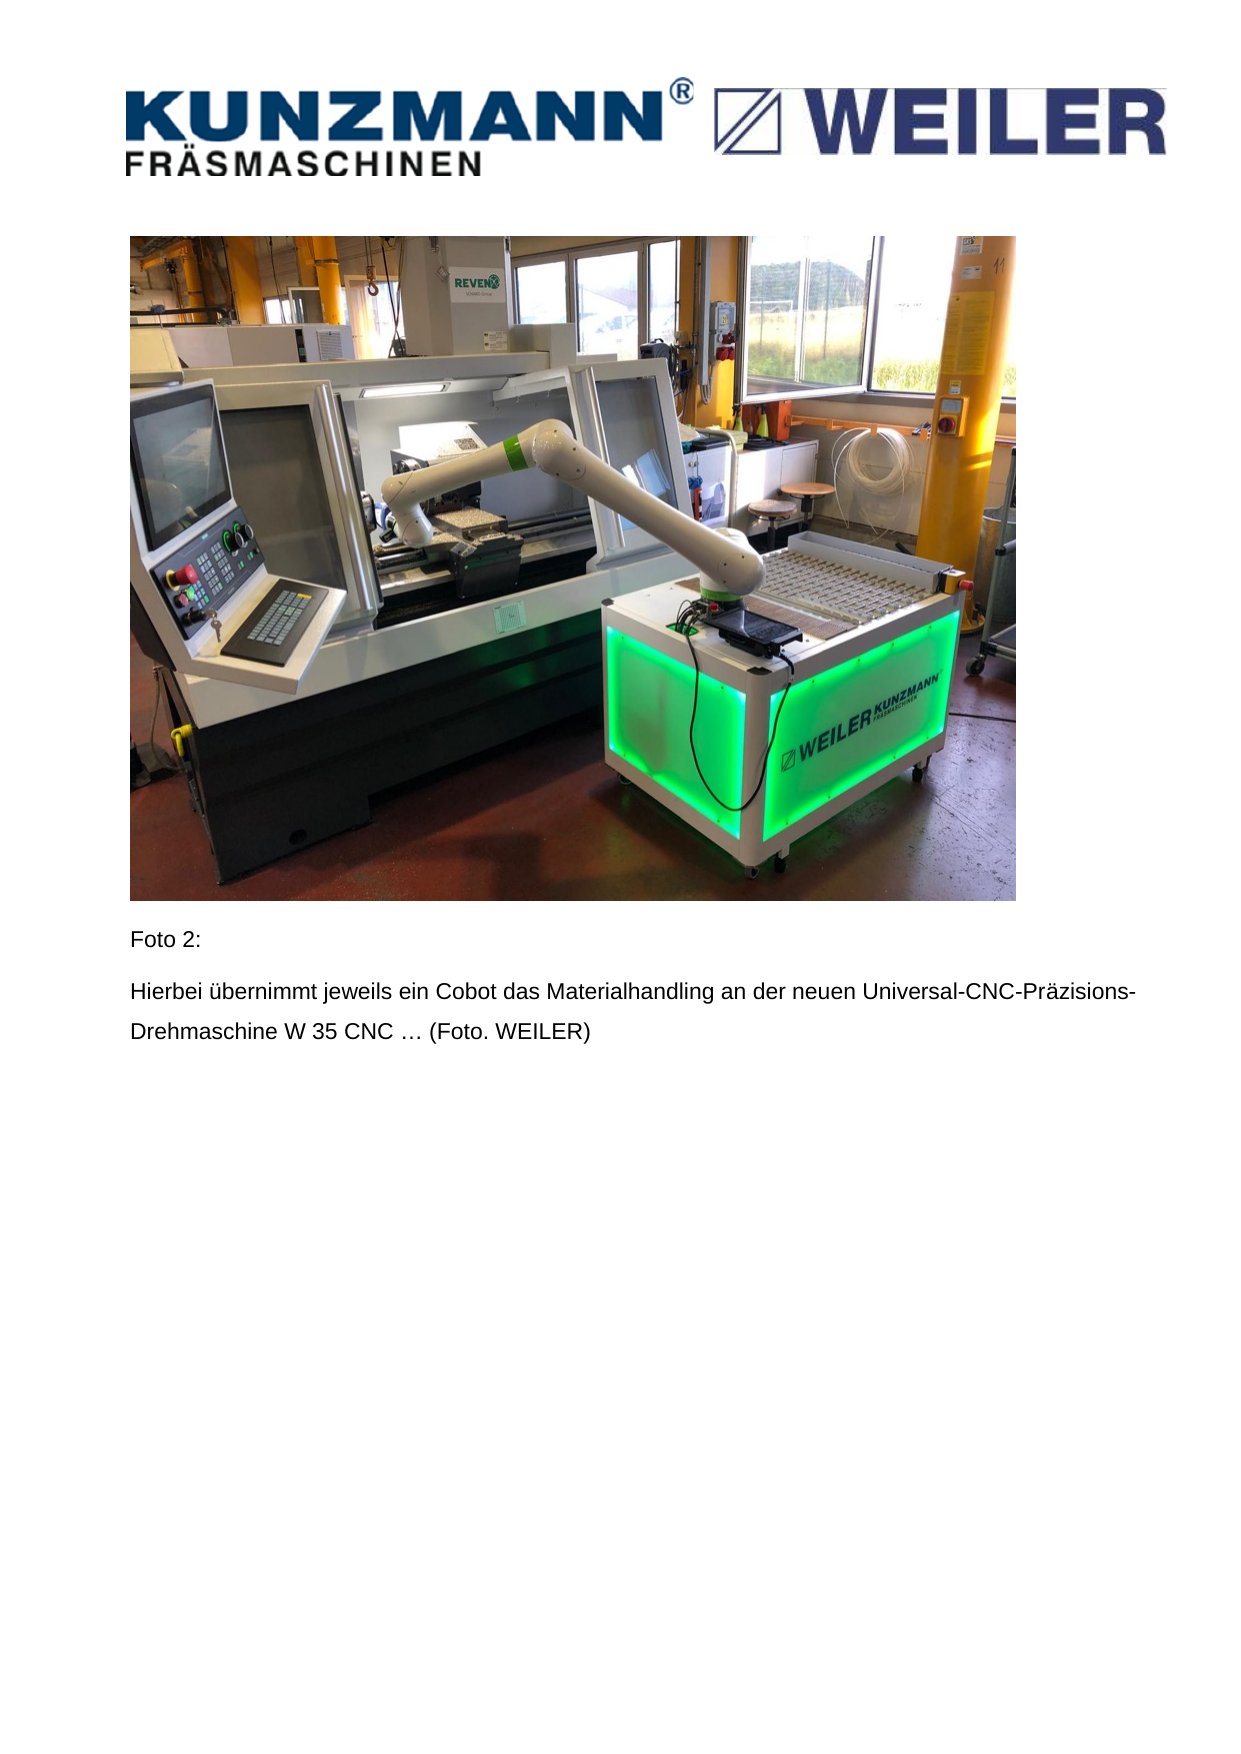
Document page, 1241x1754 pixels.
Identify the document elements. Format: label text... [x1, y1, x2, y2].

picture [124, 77, 694, 175]
text Hierbei übernimmt jeweils ein Cobot das Materialhandling an der neuen Universal-CNC-Präzisions-Drehmaschine W 35 CNC … (Foto. WEILER) [130, 978, 1167, 1044]
text Foto 2: [130, 926, 1167, 953]
picture [130, 236, 1016, 901]
picture [714, 88, 1167, 155]
